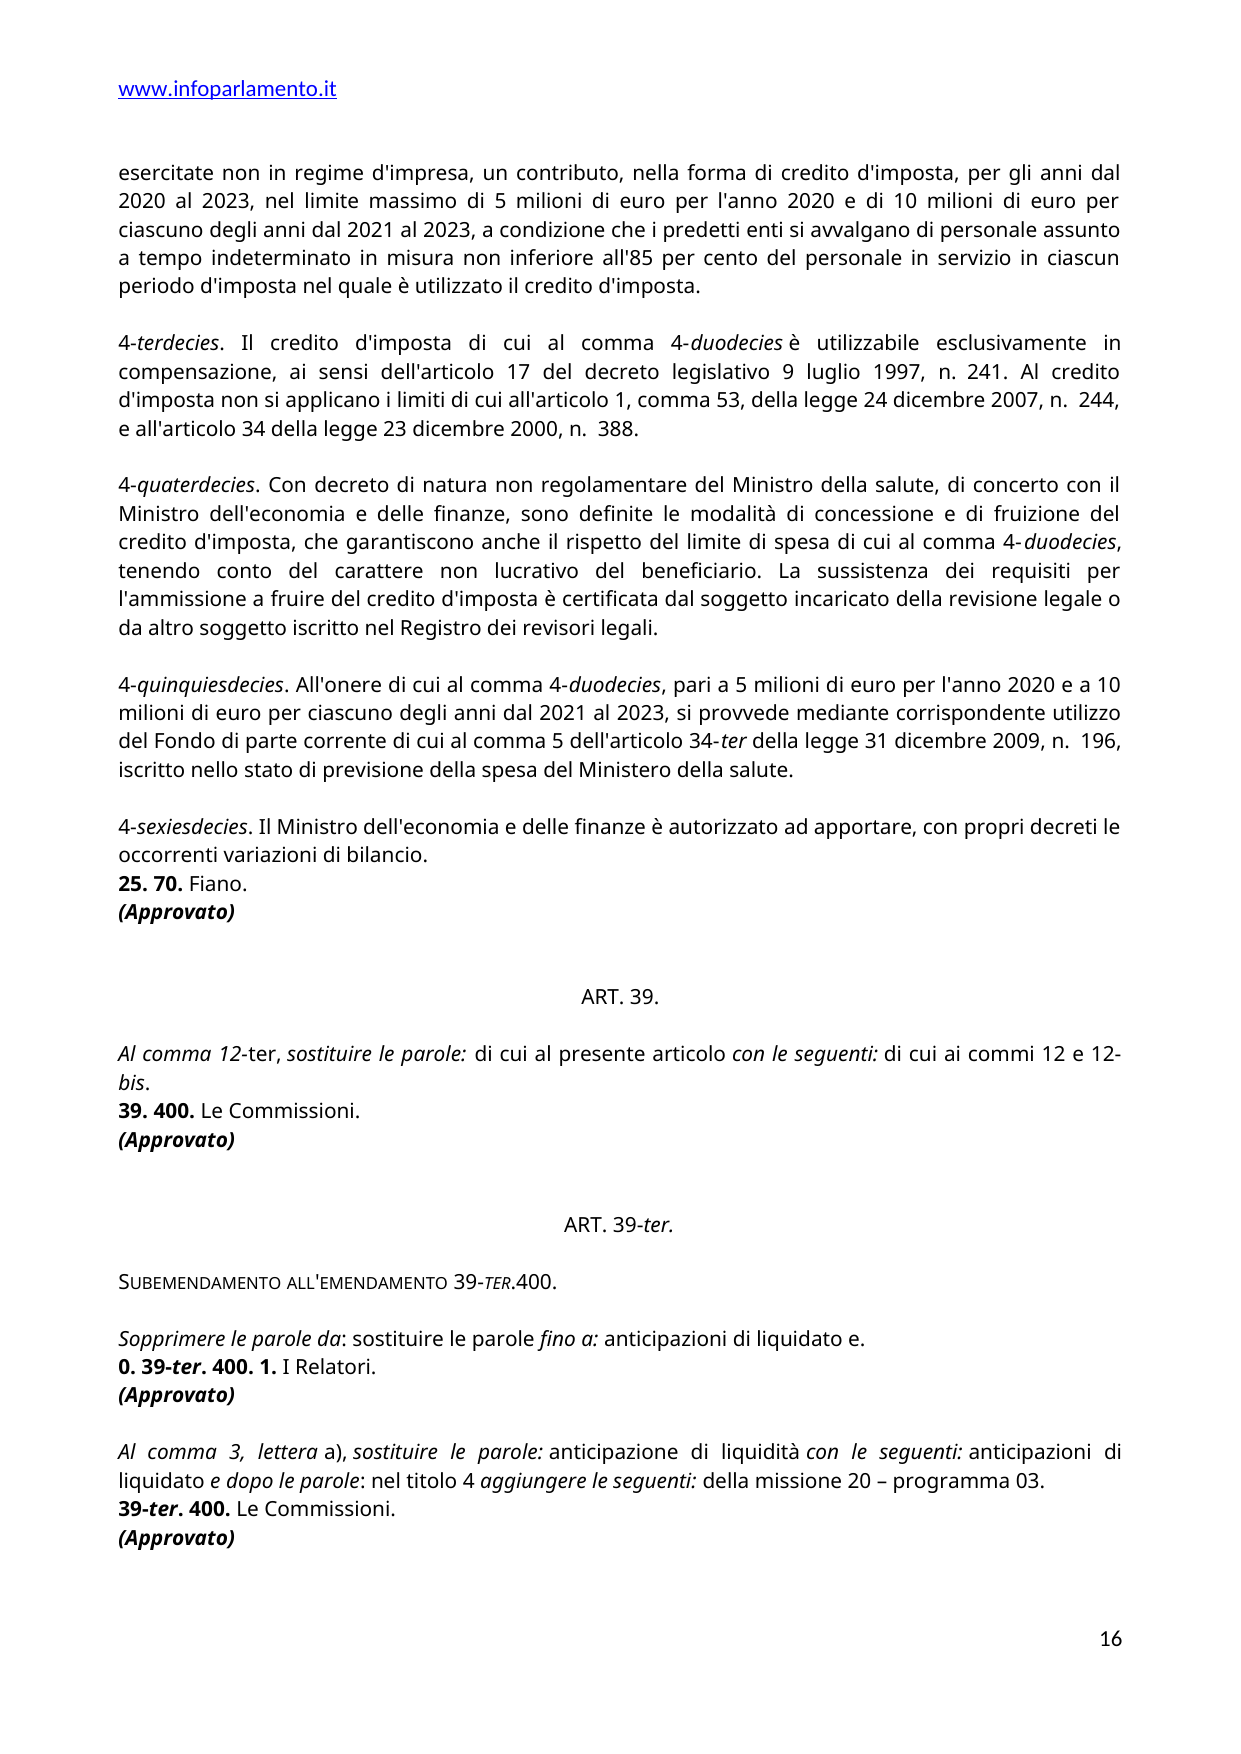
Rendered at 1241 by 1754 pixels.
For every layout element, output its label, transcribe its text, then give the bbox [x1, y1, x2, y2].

text ART. 39-ter. [118, 1210, 1122, 1238]
text (Approvato) [118, 897, 1122, 926]
text 39-ter. 400. Le Commissioni. [118, 1494, 1122, 1523]
text 25. 70. Fiano. [118, 869, 1122, 897]
text 4-terdecies. Il credito d'imposta di cui al comma 4-duodecies è utilizzabile esclusivamente in compensazione, ai sensi dell'articolo 17 del decreto legislativo 9 luglio 1997, n. 241. Al credito d'imposta non si applicano i limiti di cui all'articolo 1, comma 53, della legge 24 dicembre 2007, n. 244, e all'articolo 34 della legge 23 dicembre 2000, n. 388. [118, 328, 1122, 442]
text Subemendamento all'emendamento 39-ter.400. [118, 1267, 1122, 1295]
text (Approvato) [118, 1523, 1122, 1551]
text Al comma 3, lettera a), sostituire le parole: anticipazione di liquidità con le seguenti: anticipazioni di liquidato e dopo le parole: nel titolo 4 aggiungere le seguenti: della missione 20 – programma 03. [118, 1437, 1122, 1494]
text (Approvato) [118, 1381, 1122, 1409]
text ART. 39. [118, 982, 1122, 1011]
text 39. 400. Le Commissioni. [118, 1096, 1122, 1125]
text Sopprimere le parole da: sostituire le parole fino a: anticipazioni di liquidato e. [118, 1324, 1122, 1352]
text 4-sexiesdecies. Il Ministro dell'economia e delle finanze è autorizzato ad apportare, con propri decreti le occorrenti variazioni di bilancio. [118, 812, 1122, 869]
text 4-quinquiesdecies. All'onere di cui al comma 4-duodecies, pari a 5 milioni di euro per l'anno 2020 e a 10 milioni di euro per ciascuno degli anni dal 2021 al 2023, si provvede mediante corrispondente utilizzo del Fondo di parte corrente di cui al comma 5 dell'articolo 34-ter della legge 31 dicembre 2009, n. 196, iscritto nello stato di previsione della spesa del Ministero della salute. [118, 670, 1122, 783]
text 0. 39-ter. 400. 1. I Relatori. [118, 1352, 1122, 1381]
text Al comma 12-ter, sostituire le parole: di cui al presente articolo con le seguenti: di cui ai commi 12 e 12-bis. [118, 1039, 1122, 1096]
text 4-quaterdecies. Con decreto di natura non regolamentare del Ministro della salute, di concerto con il Ministro dell'economia e delle finanze, sono definite le modalità di concessione e di fruizione del credito d'imposta, che garantiscono anche il rispetto del limite di spesa di cui al comma 4-duodecies, tenendo conto del carattere non lucrativo del beneficiario. La sussistenza dei requisiti per l'ammissione a fruire del credito d'imposta è certificata dal soggetto incaricato della revisione legale o da altro soggetto iscritto nel Registro dei revisori legali. [118, 471, 1122, 641]
text (Approvato) [118, 1125, 1122, 1153]
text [118, 158, 1122, 300]
